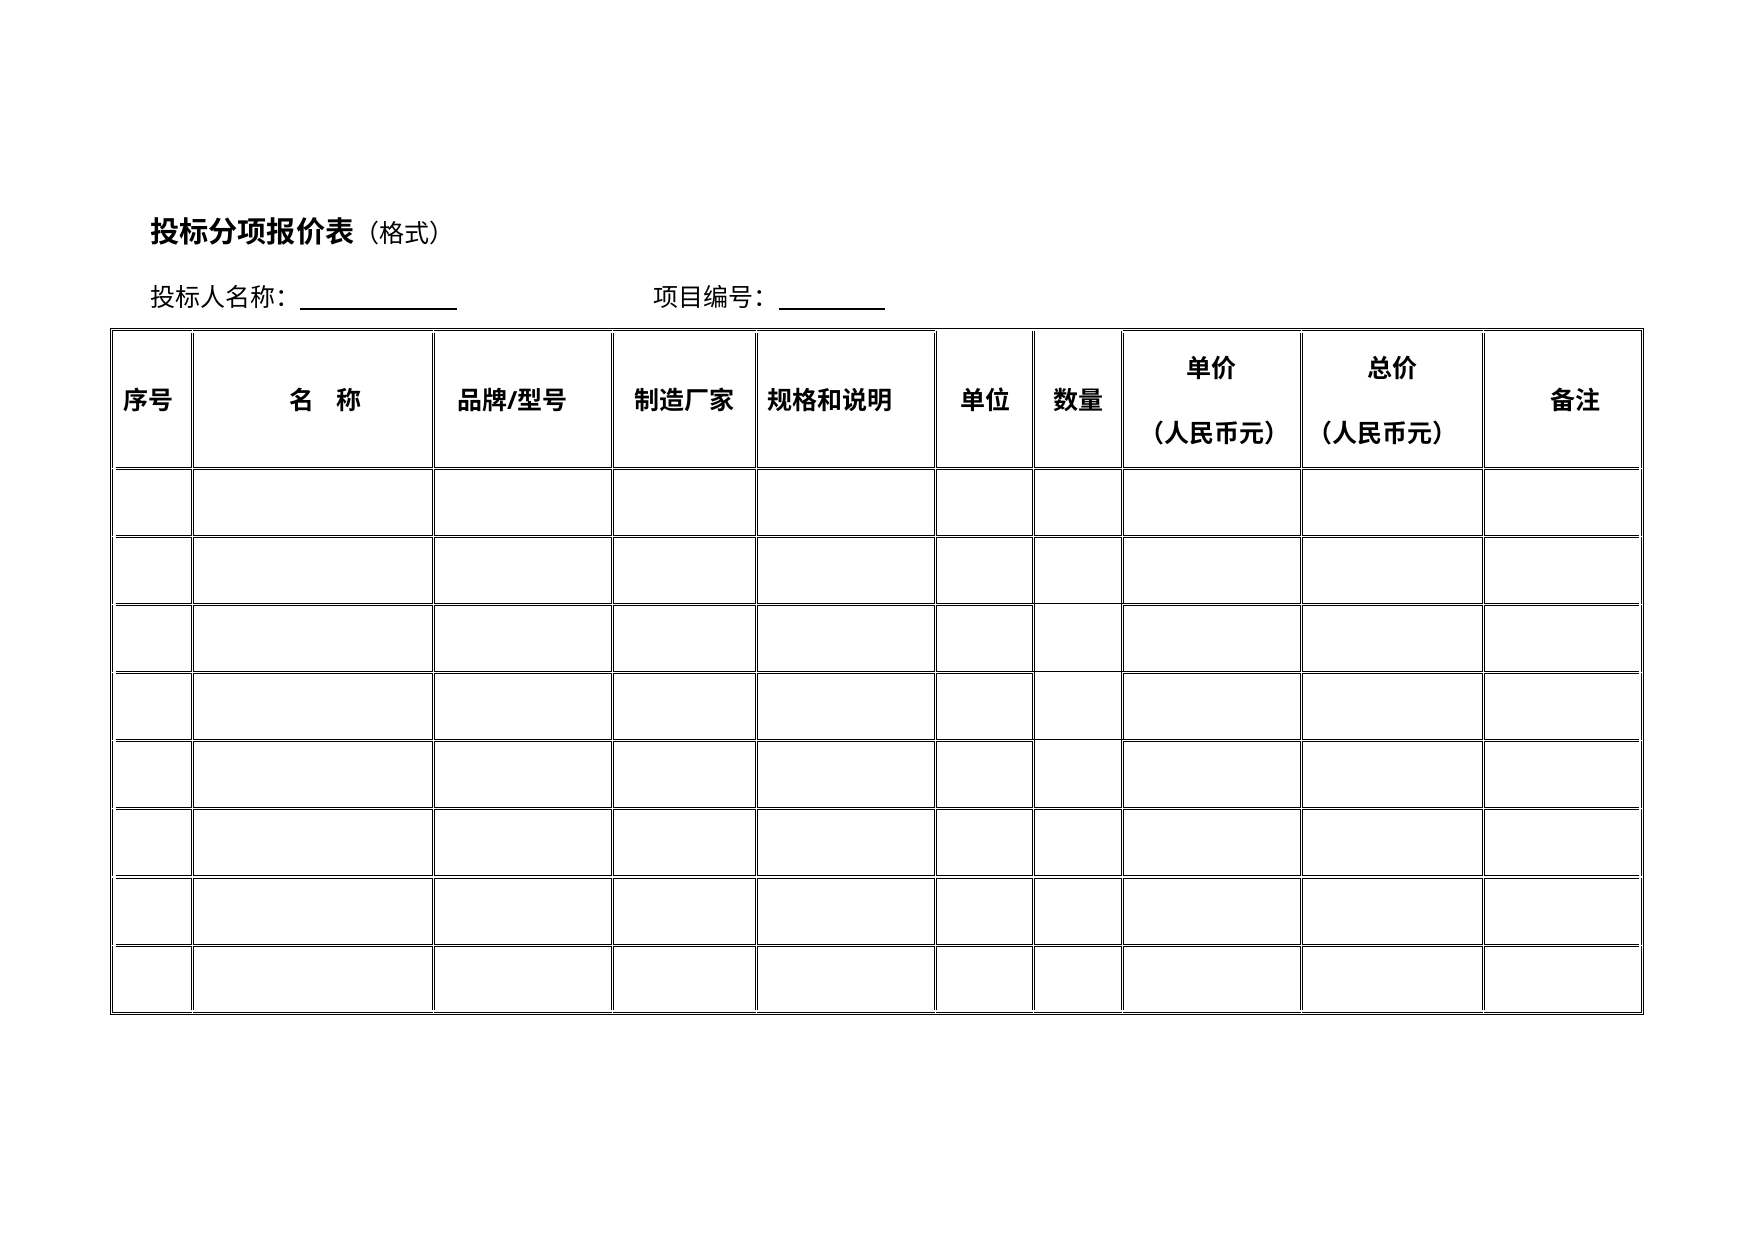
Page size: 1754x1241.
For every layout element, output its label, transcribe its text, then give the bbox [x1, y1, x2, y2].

table_header 规格和说明 [756, 331, 935, 467]
table_cell [112, 671, 192, 739]
table_cell [1124, 674, 1300, 739]
table_cell [1124, 606, 1300, 671]
table_cell [194, 674, 432, 739]
table_cell [112, 875, 192, 943]
table_cell [1484, 603, 1642, 671]
table_cell [113, 944, 192, 1012]
table_cell [1124, 742, 1300, 807]
table_cell [194, 742, 432, 807]
table_cell [112, 807, 192, 875]
table_cell [1124, 538, 1300, 603]
table_cell [614, 606, 755, 671]
table_cell [1485, 535, 1641, 603]
table_cell [1035, 604, 1121, 671]
table_cell [937, 470, 1032, 535]
table_cell [1035, 740, 1121, 807]
table_cell [435, 538, 611, 603]
table_cell [937, 742, 1032, 807]
table_cell [758, 879, 934, 943]
table_cell [435, 742, 611, 807]
table_cell [435, 879, 611, 943]
table_cell [1303, 674, 1482, 739]
table_cell [1484, 944, 1641, 1012]
table_cell [756, 947, 935, 1012]
table_header 制造厂家 [612, 331, 756, 467]
table_cell [1303, 810, 1482, 875]
table_cell [1485, 467, 1641, 535]
table_header 总价 （人民币元） [1301, 331, 1483, 467]
table_cell [435, 470, 611, 535]
table_cell [1303, 606, 1482, 671]
table_cell [1124, 470, 1300, 535]
table_cell [1303, 742, 1482, 807]
table_header 序号 [113, 331, 192, 467]
table_cell [758, 742, 934, 807]
table_cell [1484, 807, 1642, 875]
table_cell [1034, 947, 1122, 1012]
text 投标人名称： 项目编号： [150, 263, 1604, 328]
table_cell [1303, 470, 1482, 535]
table_cell [937, 538, 1032, 603]
table_header 单价 （人民币元） [1122, 331, 1301, 467]
table_header 名 称 [192, 331, 433, 467]
table_cell [614, 674, 755, 739]
table_cell [1484, 739, 1642, 807]
table_cell [1484, 671, 1642, 739]
table_cell [1122, 947, 1301, 1012]
table_cell [614, 538, 755, 603]
table_header 备注 [1484, 331, 1641, 467]
table_cell [937, 879, 1032, 943]
table_cell [614, 470, 755, 535]
table_cell [194, 879, 432, 943]
table_cell [192, 947, 433, 1012]
table_cell [1484, 875, 1642, 943]
table_cell [614, 810, 755, 875]
table_cell [113, 535, 191, 603]
table_cell [1124, 810, 1300, 875]
table_header 品牌/型号 [434, 331, 612, 467]
table_cell [937, 606, 1032, 671]
text 投标分项报价表（格式） [150, 198, 1604, 263]
table_cell [614, 742, 755, 807]
table_cell [1035, 470, 1121, 535]
table_cell [194, 810, 432, 875]
table_cell [112, 603, 192, 671]
table_cell [937, 810, 1032, 875]
table_cell [612, 947, 756, 1012]
table_cell [758, 674, 934, 739]
table_cell [935, 947, 1033, 1012]
table_cell [1301, 947, 1483, 1012]
table_cell [1035, 879, 1121, 943]
table_cell [435, 606, 611, 671]
table_cell [194, 538, 432, 603]
table_cell [1035, 672, 1121, 739]
table_header 单位 [935, 329, 1033, 467]
table_cell [113, 467, 191, 535]
table_cell [435, 810, 611, 875]
table_cell [758, 538, 934, 603]
table_cell [1035, 810, 1121, 875]
table_cell [434, 947, 612, 1012]
table_cell [758, 470, 934, 535]
table_cell [937, 674, 1032, 739]
table_cell [758, 810, 934, 875]
table_cell [1303, 538, 1482, 603]
table_header 数量 [1034, 329, 1122, 467]
table_cell [614, 879, 755, 943]
table_cell [194, 606, 432, 671]
table_cell [758, 606, 934, 671]
table_cell [112, 739, 192, 807]
table_cell [1035, 538, 1121, 603]
table_cell [1124, 879, 1300, 943]
table_cell [435, 674, 611, 739]
table_cell [1303, 879, 1482, 943]
table_cell [194, 470, 432, 535]
